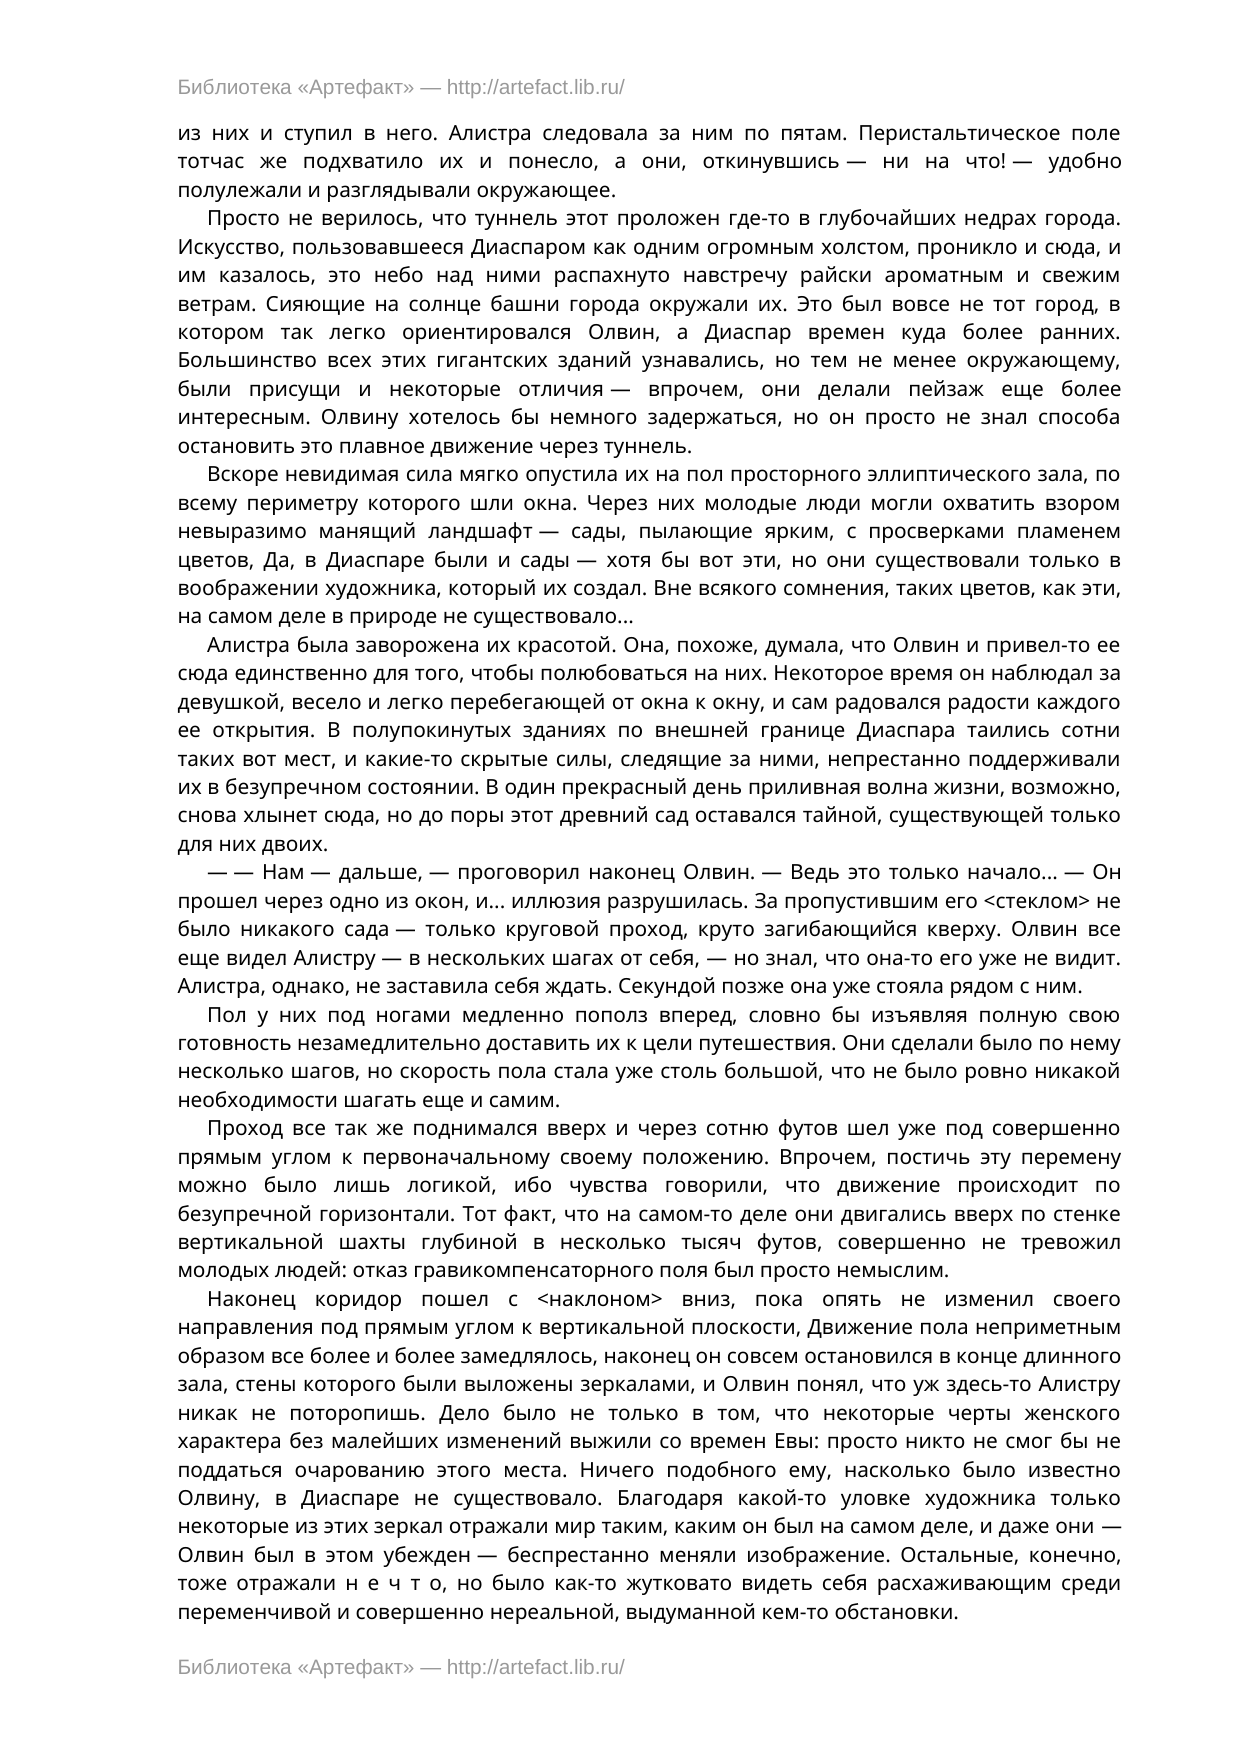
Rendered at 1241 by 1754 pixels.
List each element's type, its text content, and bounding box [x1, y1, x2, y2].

text Просто не верилось, что туннель этот проложен где-то в глубочайших недрах города. Искусство, пользовавшееся Диаспаром как одним огромным холстом, проникло и сюда, и им казалось, это небо над ними распахнуто навстречу райски ароматным и свежим ветрам. Сияющие на солнце башни города окружали их. Это был вовсе не тот город, в котором так легко ориентировался Олвин, а Диаспар времен куда более ранних. Большинство всех этих гигантских зданий узнавались, но тем не менее окружающему, были присущи и некоторые отличия — впрочем, они делали пейзаж еще более интересным. Олвину хотелось бы немного задержаться, но он просто не знал способа остановить это плавное движение через туннель. [177, 203, 1122, 459]
text Наконец коридор пошел с <наклоном> вниз, пока опять не изменил своего направления под прямым углом к вертикальной плоскости, Движение пола неприметным образом все более и более замедлялось, наконец он совсем остановился в конце длинного зала, стены которого были выложены зеркалами, и Олвин понял, что уж здесь-то Алистру никак не поторопишь. Дело было не только в том, что некоторые черты женского характера без малейших изменений выжили со времен Евы: просто никто не смог бы не поддаться очарованию этого места. Ничего подобного ему, насколько было известно Олвину, в Диаспаре не существовало. Благодаря какой-то уловке художника только некоторые из этих зеркал отражали мир таким, каким он был на самом деле, и даже они — Олвин был в этом убежден — беспрестанно меняли изображение. Остальные, конечно, тоже отражали н е ч т о, но было как-то жутковато видеть себя расхаживающим среди переменчивой и совершенно нереальной, выдуманной кем-то обстановки. [177, 1284, 1122, 1625]
text — — Нам — дальше, — проговорил наконец Олвин. — Ведь это только начало... — Он прошел через одно из окон, и... иллюзия разрушилась. За пропустившим его <стеклом> не было никакого сада — только круговой проход, круто загибающийся кверху. Олвин все еще видел Алистру — в нескольких шагах от себя, — но знал, что она-то его уже не видит. Алистра, однако, не заставила себя ждать. Секундой позже она уже стояла рядом с ним. [177, 857, 1122, 1000]
text Проход все так же поднимался вверх и через сотню футов шел уже под совершенно прямым углом к первоначальному своему положению. Впрочем, постичь эту перемену можно было лишь логикой, ибо чувства говорили, что движение происходит по безупречной горизонтали. Тот факт, что на самом-то деле они двигались вверх по стенке вертикальной шахты глубиной в несколько тысяч футов, совершенно не тревожил молодых людей: отказ гравикомпенсаторного поля был просто немыслим. [177, 1113, 1122, 1284]
text Алистра была заворожена их красотой. Она, похоже, думала, что Олвин и привел-то ее сюда единственно для того, чтобы полюбоваться на них. Некоторое время он наблюдал за девушкой, весело и легко перебегающей от окна к окну, и сам радовался радости каждого ее открытия. В полупокинутых зданиях по внешней границе Диаспара таились сотни таких вот мест, и какие-то скрытые силы, следящие за ними, непрестанно поддерживали их в безупречном состоянии. В один прекрасный день приливная волна жизни, возможно, снова хлынет сюда, но до поры этот древний сад оставался тайной, существующей только для них двоих. [177, 630, 1122, 857]
text Вскоре невидимая сила мягко опустила их на пол просторного эллиптического зала, по всему периметру которого шли окна. Через них молодые люди могли охватить взором невыразимо манящий ландшафт — сады, пылающие ярким, с просверками пламенем цветов, Да, в Диаспаре были и сады — хотя бы вот эти, но они существовали только в воображении художника, который их создал. Вне всякого сомнения, таких цветов, как эти, на самом деле в природе не существовало... [177, 459, 1122, 630]
text Пол у них под ногами медленно пополз вперед, словно бы изъявляя полную свою готовность незамедлительно доставить их к цели путешествия. Они сделали было по нему несколько шагов, но скорость пола стала уже столь большой, что не было ровно никакой необходимости шагать еще и самим. [177, 1000, 1122, 1113]
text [177, 118, 1122, 203]
